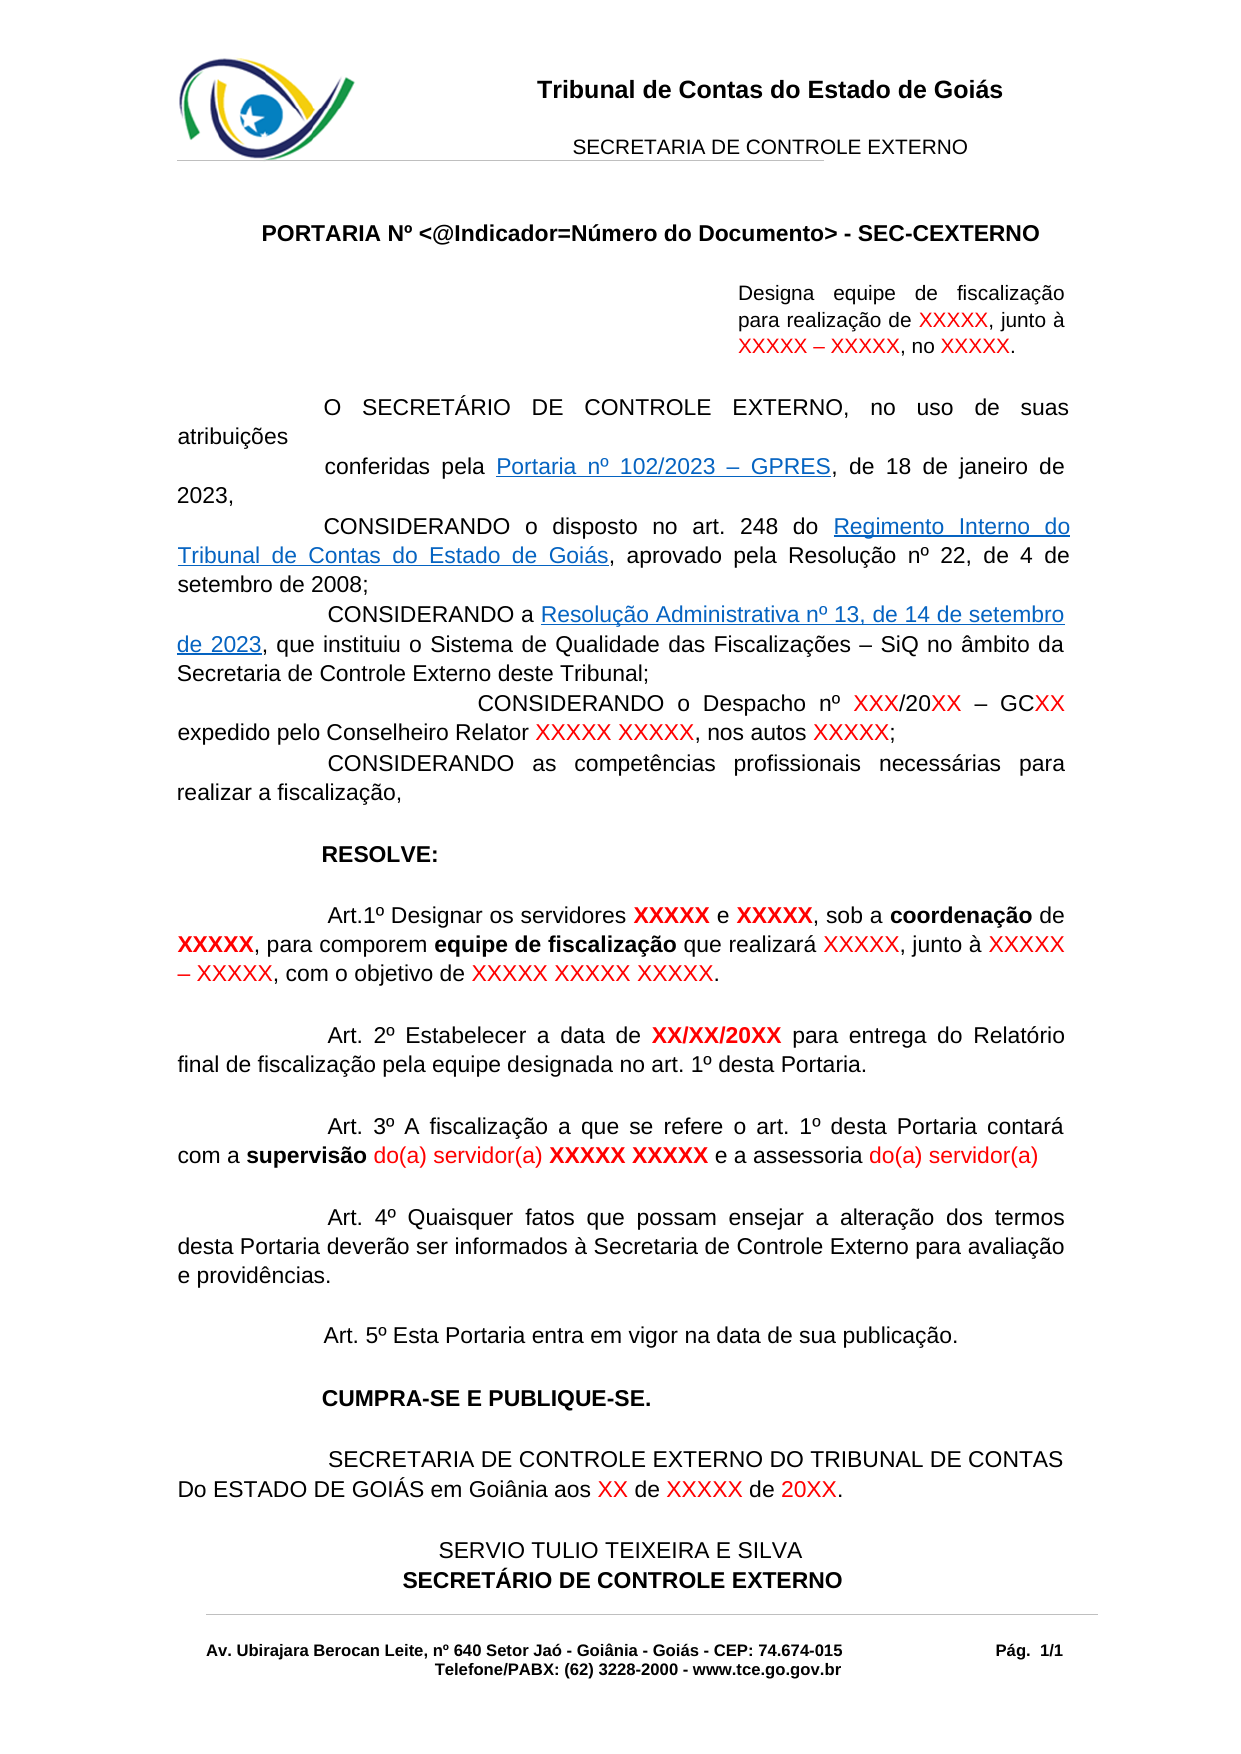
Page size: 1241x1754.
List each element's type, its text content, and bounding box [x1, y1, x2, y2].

text O SECRETÁRIO DE CONTROLE EXTERNO, no uso de suas atribuições [177, 394, 1070, 449]
text Designa equipe de fiscalização para realização de XXXXX, junto à XXXXX – XXXXX, no XXXXX. [738, 281, 1064, 358]
text CONSIDERANDO o disposto no art. 248 do Regimento Interno do Tribunal de Contas do Estado de Goiás, aprovado pela Resolução nº 22, de 4 de setembro de 2008; [177, 513, 1070, 597]
text SERVIO TULIO TEIXEIRA E SILVA [177, 1537, 1063, 1563]
text CUMPRA-SE E PUBLIQUE-SE. [176, 1384, 1070, 1411]
text SECRETARIA DE CONTROLE EXTERNO DO TRIBUNAL DE CONTAS [176, 1446, 1070, 1472]
text PORTARIA Nº <@Indicador=Número do Documento> - SEC-CEXTERNO [231, 219, 1070, 246]
picture [172, 51, 359, 167]
text Art. 4º Quaisquer fatos que possam ensejar a alteração dos termos desta Portaria deverão ser informados à Secretaria de Controle Externo para avaliação e providências. [177, 1203, 1065, 1288]
text Art. 2º Estabelecer a data de XX/XX/20XX para entrega do Relatório final de fiscalização pela equipe designada no art. 1º desta Portaria. [177, 1022, 1065, 1077]
text Art. 5º Esta Portaria entra em vigor na data de sua publicação. [177, 1322, 1070, 1349]
text RESOLVE: [176, 841, 1070, 867]
text CONSIDERANDO o Despacho nº XXX/20XX – GCXX expedido pelo Conselheiro Relator XXXXX XXXXX, nos autos XXXXX; [177, 690, 1065, 746]
text CONSIDERANDO as competências profissionais necessárias para realizar a fiscalização, [177, 749, 1065, 805]
text Art.1º Designar os servidores XXXXX e XXXXX, sob a coordenação de XXXXX, para comporem equipe de fiscalização que realizará XXXXX, junto à XXXXX – XXXXX, com o objetivo de XXXXX XXXXX XXXXX. [177, 902, 1065, 987]
text CONSIDERANDO a Resolução Administrativa nº 13, de 14 de setembro de 2023, que instituiu o Sistema de Qualidade das Fiscalizações – SiQ no âmbito da Secretaria de Controle Externo deste Tribunal; [177, 601, 1065, 686]
text Art. 3º A fiscalização a que se refere o art. 1º desta Portaria contará com a supervisão do(a) servidor(a) XXXXX XXXXX e a assessoria do(a) servidor(a) [177, 1113, 1065, 1168]
text SECRETÁRIO DE CONTROLE EXTERNO [177, 1567, 1070, 1593]
text Do ESTADO DE GOIÁS em Goiânia aos XX de XXXXX de 20XX. [177, 1476, 1065, 1502]
text conferidas pela Portaria nº 102/2023 – GPRES, de 18 de janeiro de 2023, [177, 453, 1065, 509]
